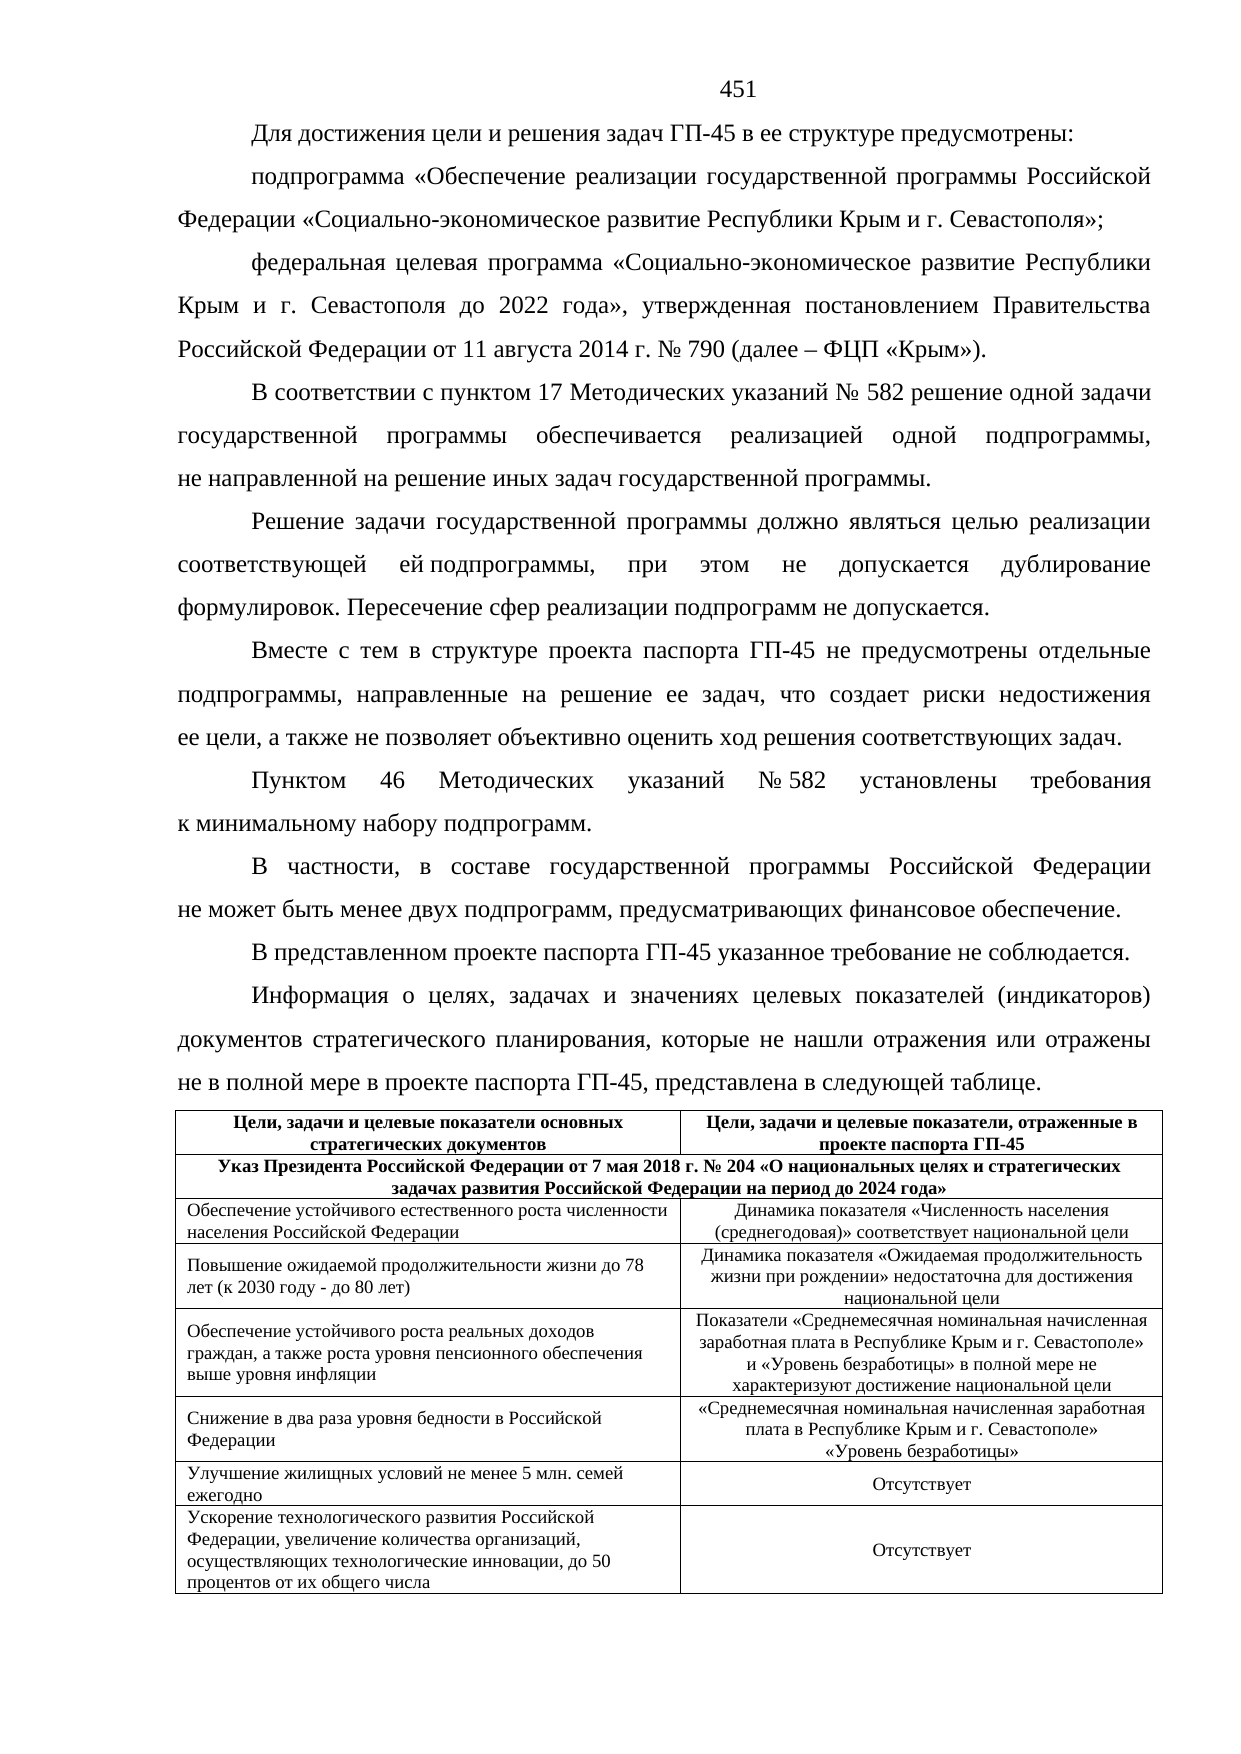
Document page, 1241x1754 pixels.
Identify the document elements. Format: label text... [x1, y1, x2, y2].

table_cell Указ Президента Российской Федерации от 7 мая 2018 г. № 204 «О национальных целях и стратегических задачах развития Российской Федерации на период до 2024 года» [176, 1155, 1162, 1198]
text Решение задачи государственной программы должно являться целью реализации соответствующей ей подпрограммы, при этом не допускается дублирование формулировок. Пересечение сфер реализации подпрограмм не допускается. [177, 506, 1152, 621]
table_cell Отсутствует [681, 1462, 1162, 1505]
table_header Цели, задачи и целевые показатели основных стратегических документов [176, 1111, 680, 1154]
table_cell Обеспечение устойчивого естественного роста численности населения Российской Федерации [176, 1199, 680, 1242]
table_cell Отсутствует [681, 1506, 1162, 1593]
table_cell Обеспечение устойчивого роста реальных доходов граждан, а также роста уровня пенсионного обеспечения выше уровня инфляции [176, 1309, 680, 1396]
table_header Цели, задачи и целевые показатели, отраженные в проекте паспорта ГП-45 [681, 1111, 1162, 1154]
table_cell Снижение в два раза уровня бедности в Российской Федерации [176, 1397, 680, 1461]
table_cell Динамика показателя «Численность населения (среднегодовая)» соответствует национальной цели [681, 1199, 1162, 1242]
table_cell Показатели «Среднемесячная номинальная начисленная заработная плата в Республике Крым и г. Севастополе» и «Уровень безработицы» в полной мере не характеризуют достижение национальной цели [681, 1309, 1162, 1396]
table_cell Динамика показателя «Ожидаемая продолжительность жизни при рождении» недостаточна для достижения национальной цели [681, 1244, 1162, 1308]
text федеральная целевая программа «Социально-экономическое развитие Республики Крым и г. Севастополя до 2022 года», утвержденная постановлением Правительства Российской Федерации от 11 августа 2014 г. № 790 (далее – ФЦП «Крым»). [177, 247, 1152, 362]
table_cell Повышение ожидаемой продолжительности жизни до 78 лет (к 2030 году - до 80 лет) [176, 1244, 680, 1308]
table_cell Ускорение технологического развития Российской Федерации, увеличение количества организаций, осуществляющих технологические инновации, до 50 процентов от их общего числа [176, 1506, 680, 1593]
text В соответствии с пунктом 17 Методических указаний № 582 решение одной задачи государственной программы обеспечивается реализацией одной подпрограммы, не направленной на решение иных задач государственной программы. [177, 377, 1152, 492]
text Пунктом 46 Методических указаний № 582 установлены требования к минимальному набору подпрограмм. [177, 765, 1152, 837]
text В представленном проекте паспорта ГП-45 указанное требование не соблюдается. [177, 937, 1152, 966]
text Информация о целях, задачах и значениях целевых показателей (индикаторов) документов стратегического планирования, которые не нашли отражения или отражены не в полной мере в проекте паспорта ГП-45, представлена в следующей таблице. [177, 981, 1152, 1096]
text подпрограмма «Обеспечение реализации государственной программы Российской Федерации «Социально-экономическое развитие Республики Крым и г. Севастополя»; [177, 161, 1152, 233]
text В частности, в составе государственной программы Российской Федерации не может быть менее двух подпрограмм, предусматривающих финансовое обеспечение. [177, 851, 1152, 923]
text Для достижения цели и решения задач ГП-45 в ее структуре предусмотрены: [177, 118, 1152, 147]
table_cell Улучшение жилищных условий не менее 5 млн. семей ежегодно [176, 1462, 680, 1505]
table_cell «Среднемесячная номинальная начисленная заработная плата в Республике Крым и г. Севастополе» «Уровень безработицы» [681, 1397, 1162, 1461]
text Вместе с тем в структуре проекта паспорта ГП-45 не предусмотрены отдельные подпрограммы, направленные на решение ее задач, что создает риски недостижения ее цели, а также не позволяет объективно оценить ход решения соответствующих задач. [177, 636, 1152, 751]
